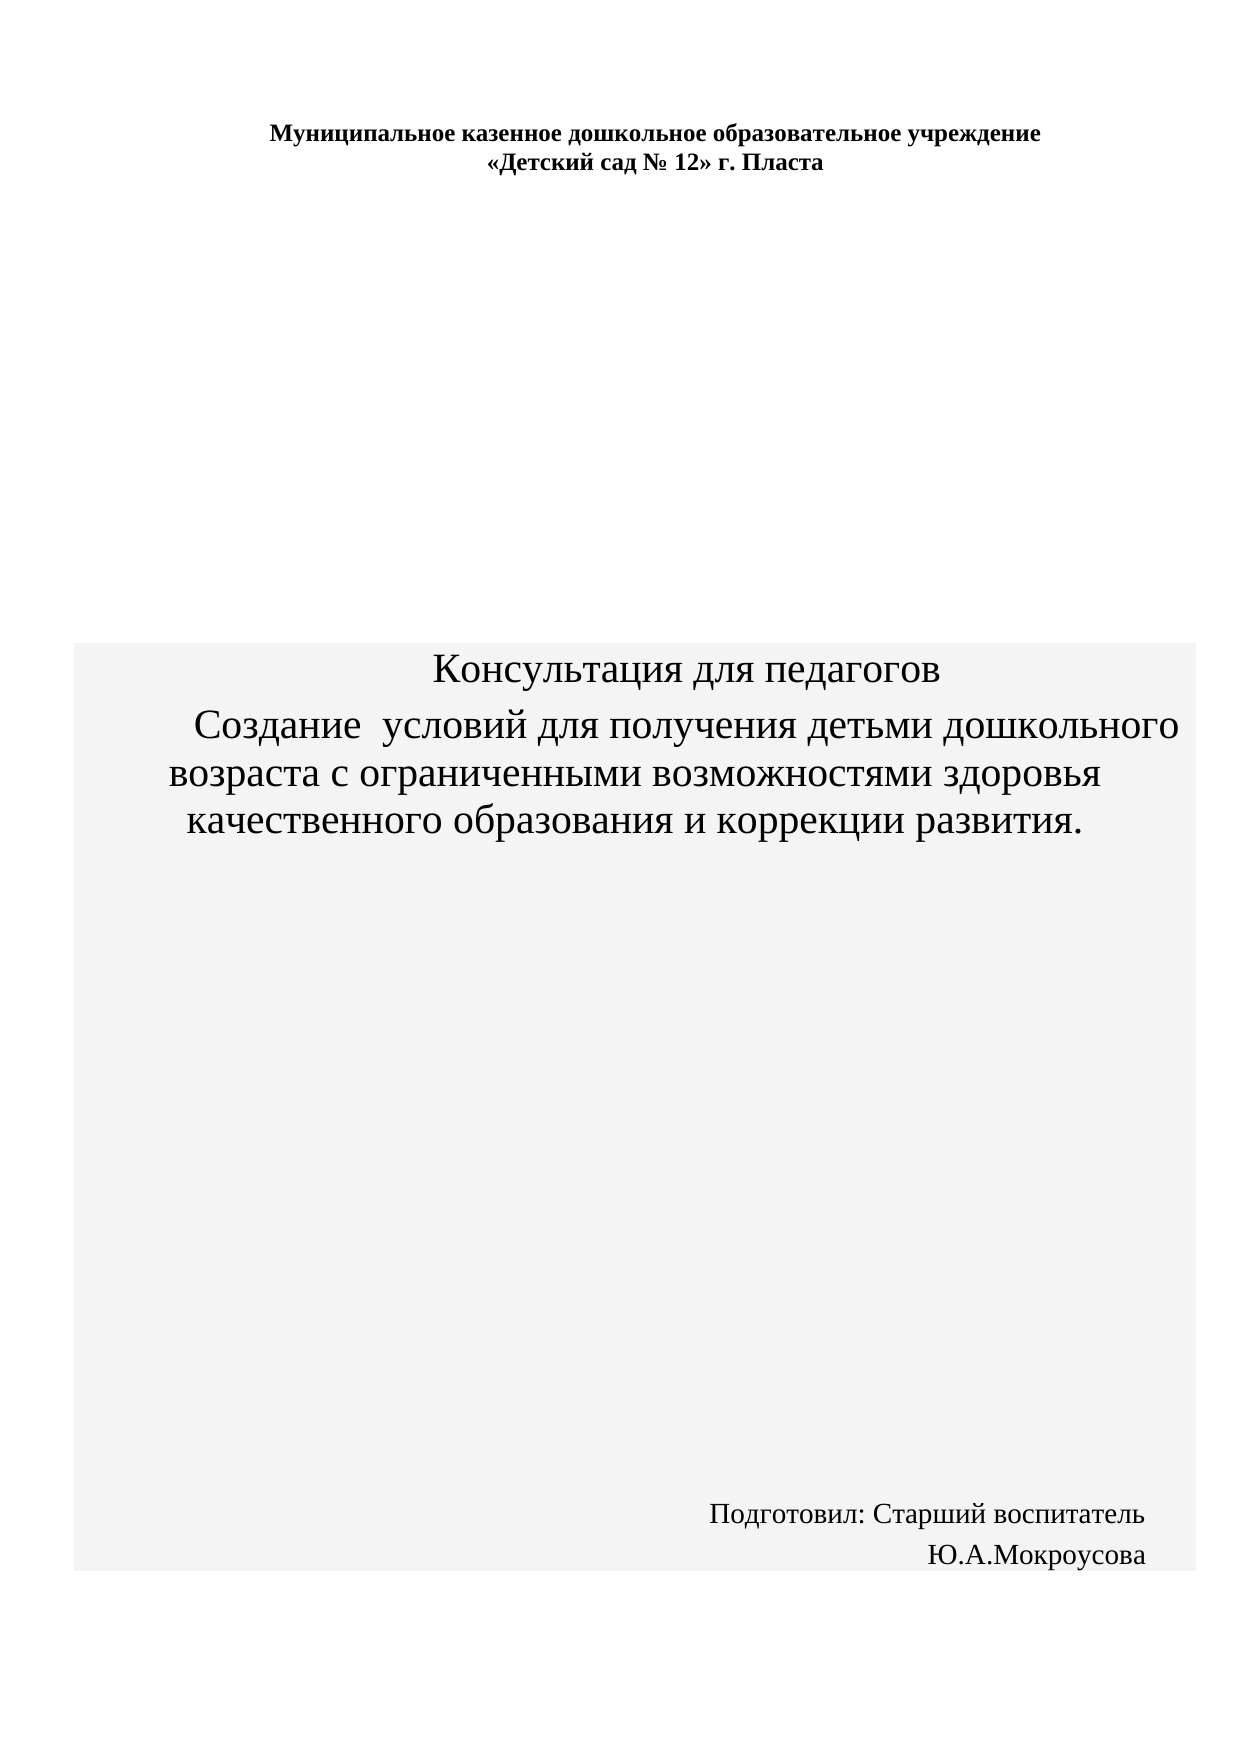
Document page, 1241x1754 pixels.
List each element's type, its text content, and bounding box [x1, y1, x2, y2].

text «Детский сад № 12» г. Пласта [158, 147, 1152, 176]
text Создание условий для получения детьми дошкольного возраста с ограниченными возможностями здоровья качественного образования и коррекции развития. [74, 699, 1196, 843]
text Муниципальное казенное дошкольное образовательное учреждение [158, 118, 1152, 147]
text Подготовил: Старший воспитатель [74, 1496, 1196, 1529]
text Ю.А.Мокроусова [74, 1537, 1196, 1571]
text Консультация для педагогов [74, 643, 1196, 691]
